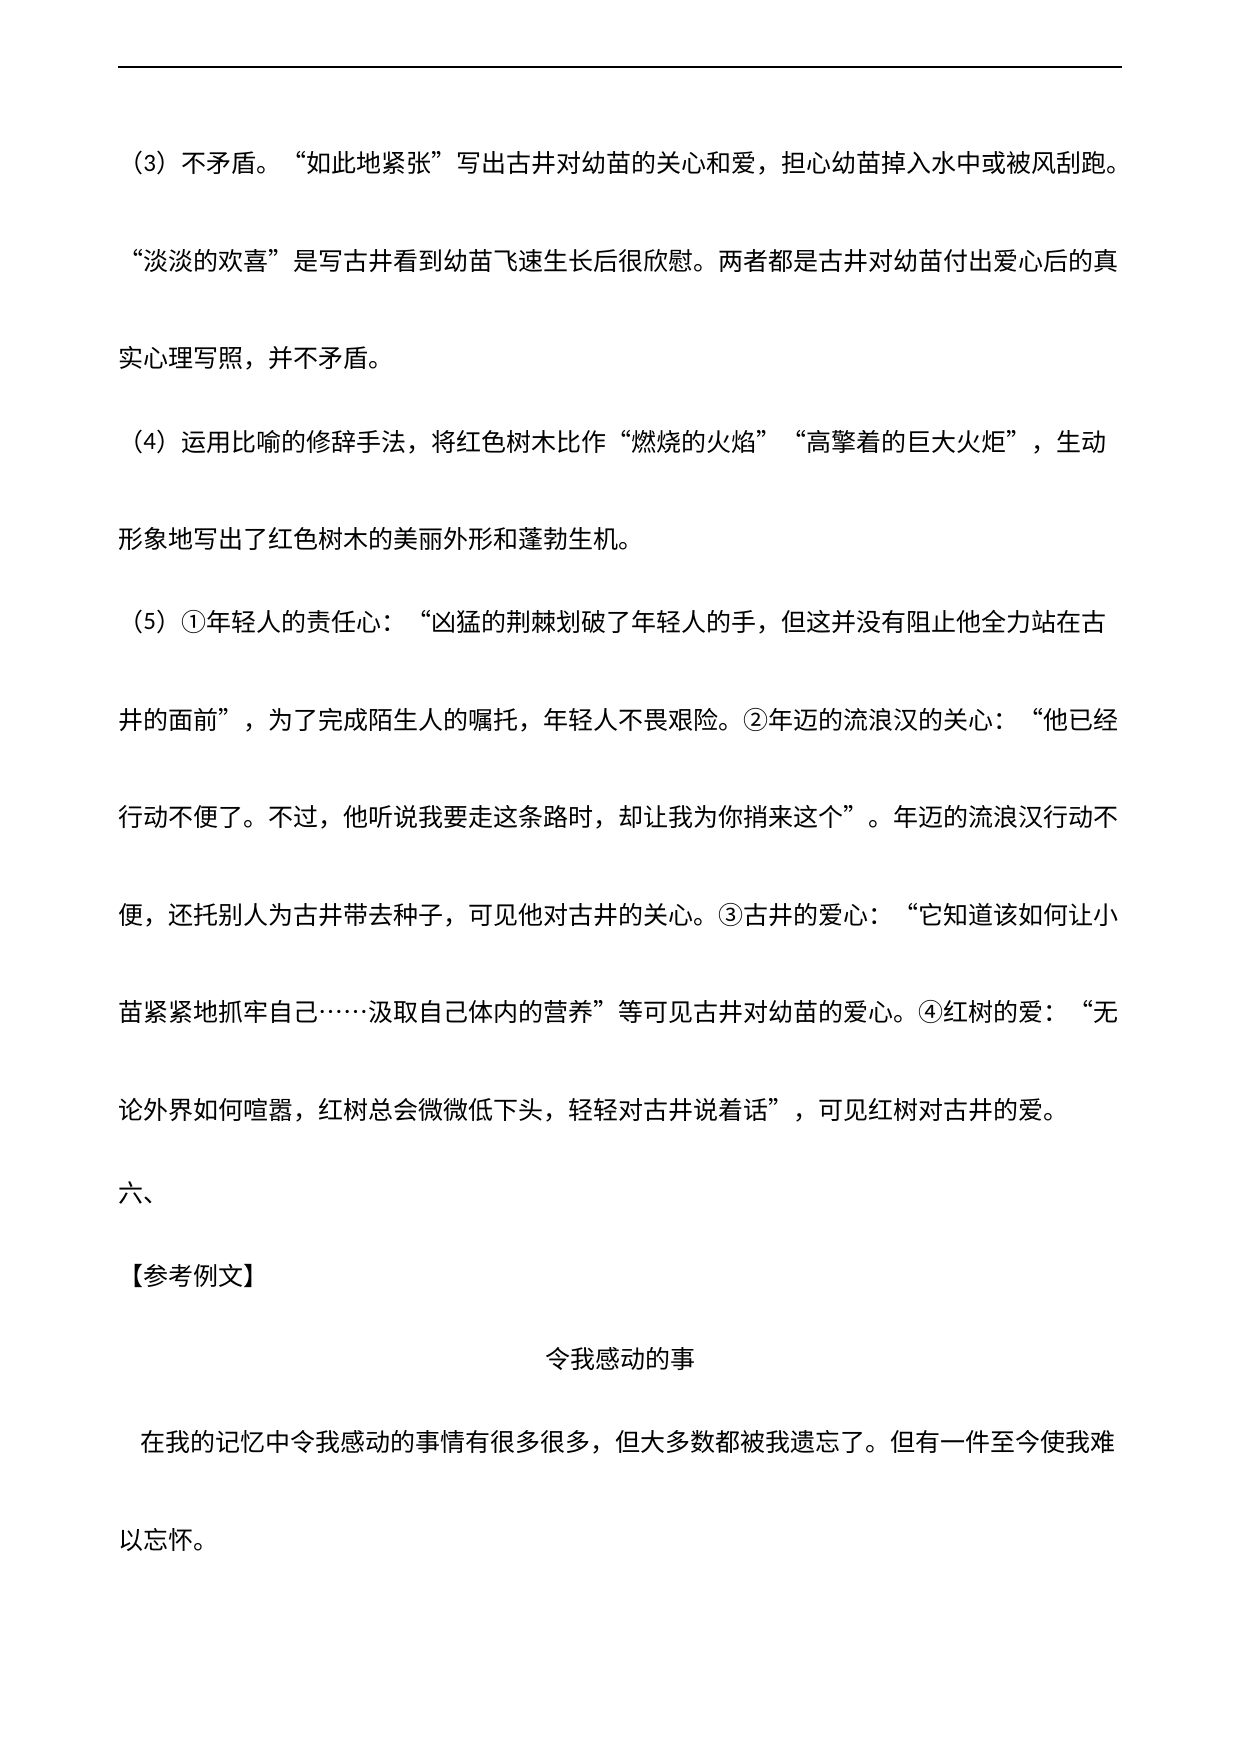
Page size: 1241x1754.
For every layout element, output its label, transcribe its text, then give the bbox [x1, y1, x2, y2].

text 令我感动的事 [118, 1325, 1122, 1390]
text （3）不矛盾。“如此地紧张”写出古井对幼苗的关心和爱，担心幼苗掉入水中或被风刮跑。“淡淡的欢喜”是写古井看到幼苗飞速生长后很欣慰。两者都是古井对幼苗付出爱心后的真实心理写照，并不矛盾。 [118, 129, 1122, 389]
text （4）运用比喻的修辞手法，将红色树木比作“燃烧的火焰”“高擎着的巨大火炬”，生动形象地写出了红色树木的美丽外形和蓬勃生机。 [118, 408, 1122, 570]
text 在我的记忆中令我感动的事情有很多很多，但大多数都被我遗忘了。但有一件至今使我难以忘怀。 [118, 1408, 1122, 1571]
text （5）①年轻人的责任心：“凶猛的荆棘划破了年轻人的手，但这并没有阻止他全力站在古井的面前”，为了完成陌生人的嘱托，年轻人不畏艰险。②年迈的流浪汉的关心：“他已经行动不便了。不过，他听说我要走这条路时，却让我为你捎来这个”。年迈的流浪汉行动不便，还托别人为古井带去种子，可见他对古井的关心。③古井的爱心：“它知道该如何让小苗紧紧地抓牢自己……汲取自己体内的营养”等可见古井对幼苗的爱心。④红树的爱：“无论外界如何喧嚣，红树总会微微低下头，轻轻对古井说着话”，可见红树对古井的爱。 [118, 588, 1122, 1141]
text 六、 [118, 1159, 1122, 1224]
text 【参考例文】 [118, 1242, 1122, 1307]
